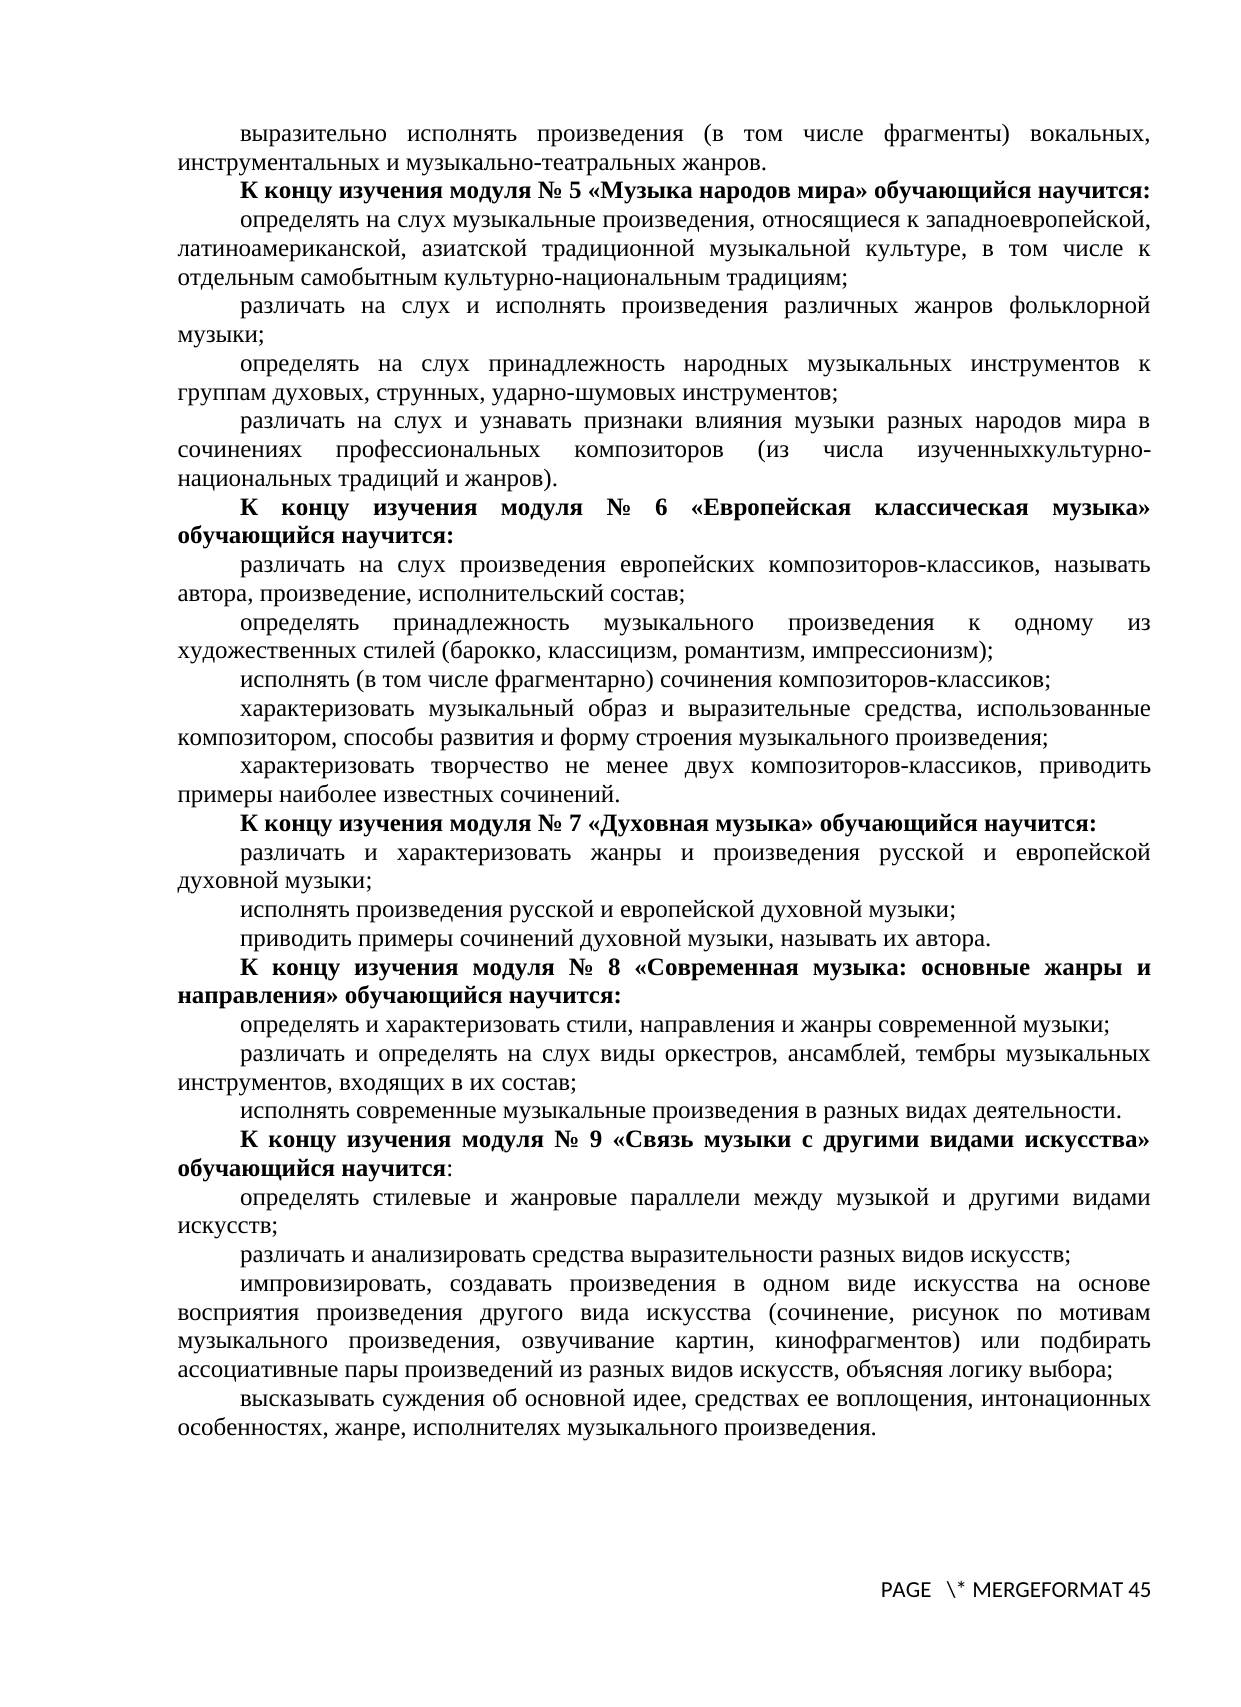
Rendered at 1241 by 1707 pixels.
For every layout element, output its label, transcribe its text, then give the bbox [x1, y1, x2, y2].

text определять на слух музыкальные произведения, относящиеся к западноевропейской, латиноамериканской, азиатской традиционной музыкальной культуре, в том числе к отдельным самобытным культурно-национальным традициям; [177, 204, 1152, 291]
text характеризовать творчество не менее двух композиторов-классиков, приводить примеры наиболее известных сочинений. [177, 751, 1152, 808]
text определять принадлежность музыкального произведения к одному из художественных стилей (барокко, классицизм, романтизм, импрессионизм); [177, 607, 1152, 664]
text различать и анализировать средства выразительности разных видов искусств; [177, 1239, 1152, 1268]
text определять стилевые и жанровые параллели между музыкой и другими видами искусств; [177, 1182, 1152, 1239]
text характеризовать музыкальный образ и выразительные средства, использованные композитором, способы развития и форму строения музыкального произведения; [177, 693, 1152, 751]
text определять на слух принадлежность народных музыкальных инструментов к группам духовых, струнных, ударно-шумовых инструментов; [177, 348, 1152, 406]
text К концу изучения модуля № 7 «Духовная музыка» обучающийся научится: [177, 808, 1152, 837]
text исполнять произведения русской и европейской духовной музыки; [177, 894, 1152, 923]
text выразительно исполнять произведения (в том числе фрагменты) вокальных, инструментальных и музыкально-театральных жанров. [177, 118, 1152, 176]
text различать на слух и исполнять произведения различных жанров фольклорной музыки; [177, 291, 1152, 348]
text различать на слух и узнавать признаки влияния музыки разных народов мира в сочинениях профессиональных композиторов (из числа изученныхкультурно-национальных традиций и жанров). [177, 406, 1152, 492]
text К концу изучения модуля № 8 «Современная музыка: основные жанры и направления» обучающийся научится: [177, 952, 1152, 1009]
text различать на слух произведения европейских композиторов-классиков, называть автора, произведение, исполнительский состав; [177, 549, 1152, 607]
text различать и определять на слух виды оркестров, ансамблей, тембры музыкальных инструментов, входящих в их состав; [177, 1038, 1152, 1096]
text высказывать суждения об основной идее, средствах ее воплощения, интонационных особенностях, жанре, исполнителях музыкального произведения. [177, 1383, 1152, 1441]
text определять и характеризовать стили, направления и жанры современной музыки; [177, 1009, 1152, 1038]
text приводить примеры сочинений духовной музыки, называть их автора. [177, 923, 1152, 952]
text К концу изучения модуля № 6 «Европейская классическая музыка» обучающийся научится: [177, 492, 1152, 549]
text К концу изучения модуля № 5 «Музыка народов мира» обучающийся научится: [177, 176, 1152, 204]
text импровизировать, создавать произведения в одном виде искусства на основе восприятия произведения другого вида искусства (сочинение, рисунок по мотивам музыкального произведения, озвучивание картин, кинофрагментов) или подбирать ассоциативные пары произведений из разных видов искусств, объясняя логику выбора; [177, 1268, 1152, 1383]
text исполнять (в том числе фрагментарно) сочинения композиторов-классиков; [177, 664, 1152, 693]
text исполнять современные музыкальные произведения в разных видах деятельности. [177, 1096, 1152, 1124]
text различать и характеризовать жанры и произведения русской и европейской духовной музыки; [177, 837, 1152, 894]
text К концу изучения модуля № 9 «Связь музыки с другими видами искусства» обучающийся научится: [177, 1124, 1152, 1182]
